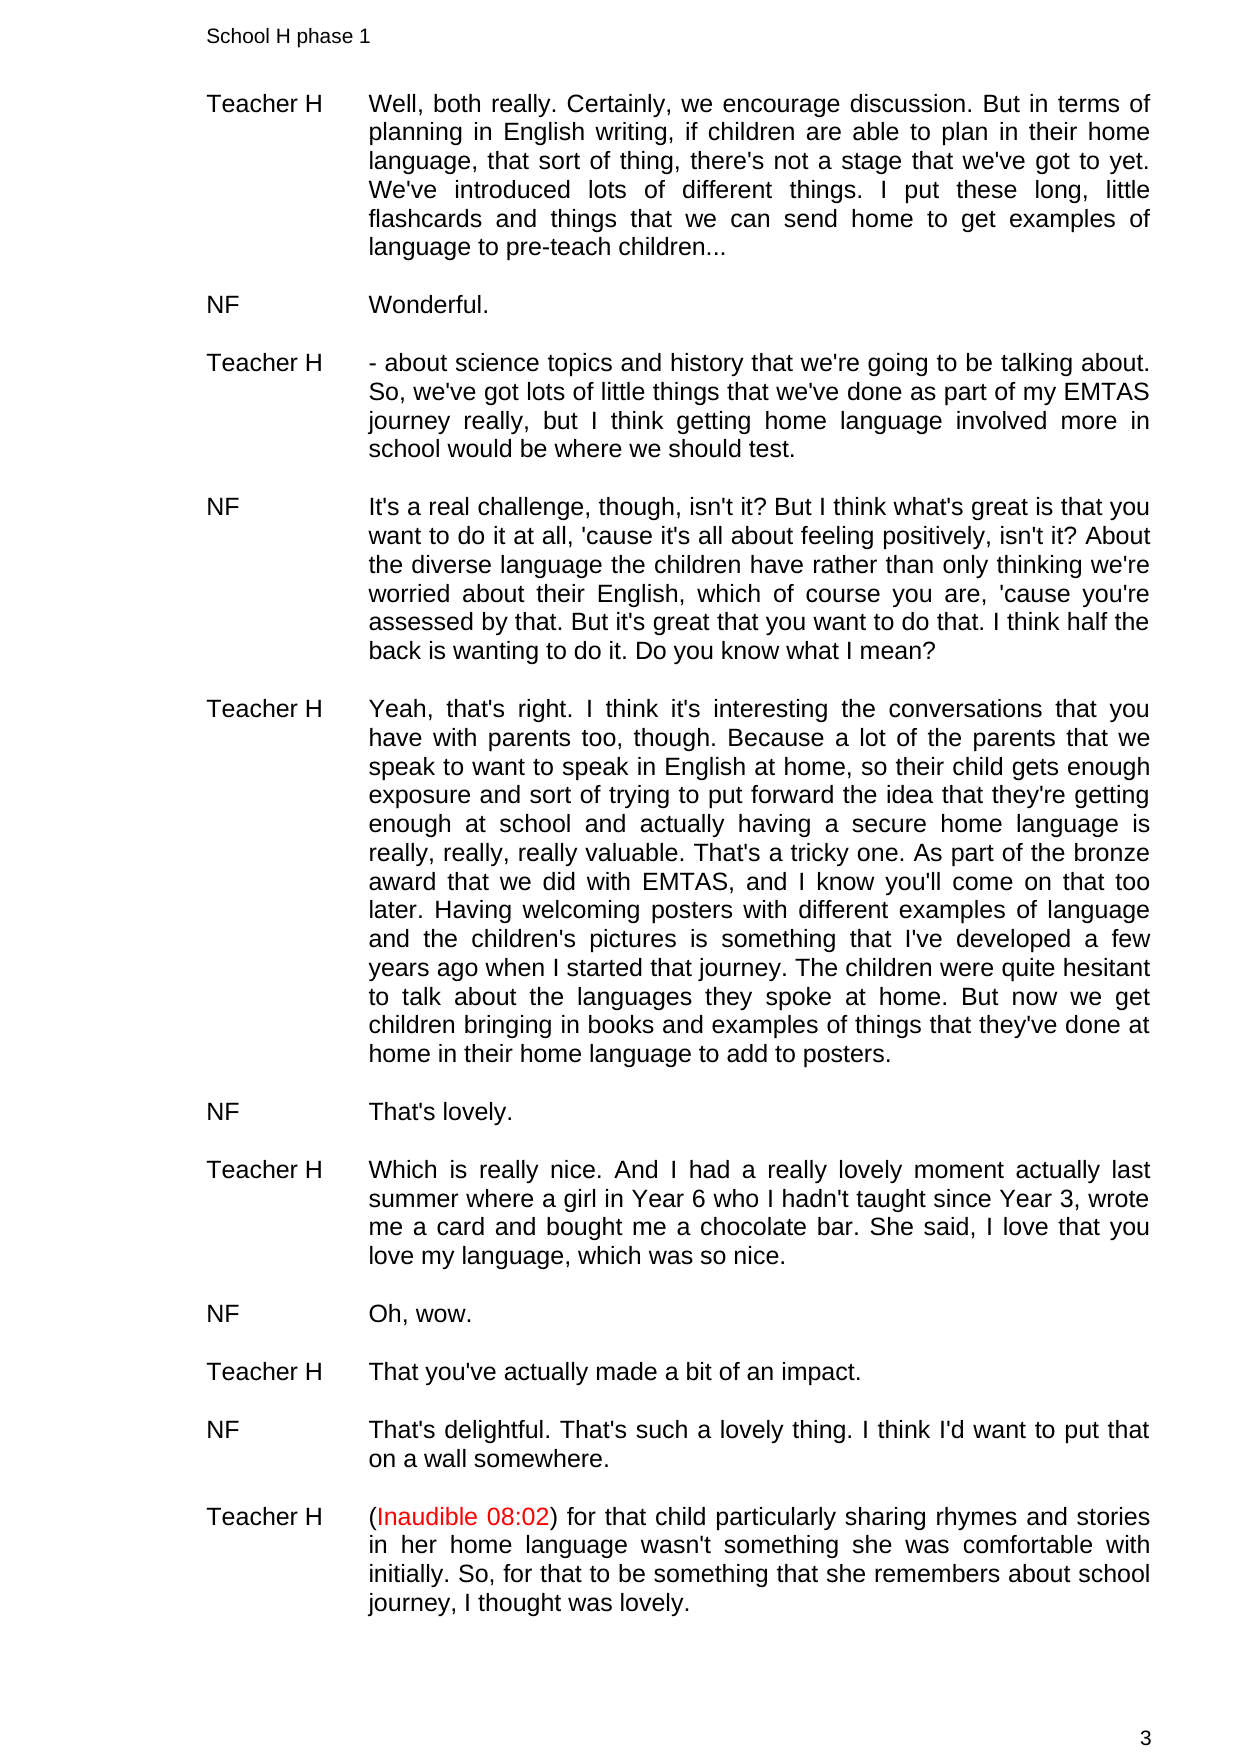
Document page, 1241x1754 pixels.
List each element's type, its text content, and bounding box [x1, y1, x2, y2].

text Teacher H Yeah, that's right. I think it's interesting the conversations that you have with parents too, though. Because a lot of the parents that we speak to want to speak in English at home, so their child gets enough exposure and sort of trying to put forward the idea that they're getting enough at school and actually having a secure home language is really, really, really valuable. That's a tricky one. As part of the bronze award that we did with EMTAS, and I know you'll come on that too later. Having welcoming posters with different examples of language and the children's pictures is something that I've developed a few years ago when I started that journey. The children were quite hesitant to talk about the languages they spoke at home. But now we get children bringing in books and examples of things that they've done at home in their home language to add to posters. [206, 694, 1152, 1068]
text NF Wonderful. [206, 290, 1152, 319]
text Teacher H Well, both really. Certainly, we encourage discussion. But in terms of planning in English writing, if children are able to plan in their home language, that sort of thing, there's not a stage that we've got to yet. We've introduced lots of different things. I put these long, little flashcards and things that we can send home to get examples of language to pre-teach children... [206, 89, 1152, 261]
text Teacher H That you've actually made a bit of an impact. [206, 1357, 1152, 1386]
text Teacher H (Inaudible 08:02) for that child particularly sharing rhymes and stories in her home language wasn't something she was comfortable with initially. So, for that to be something that she remembers about school journey, I thought was lovely. [206, 1502, 1152, 1617]
text NF It's a real challenge, though, isn't it? But I think what's great is that you want to do it at all, 'cause it's all about feeling positively, isn't it? About the diverse language the children have rather than only thinking we're worried about their English, which of course you are, 'cause you're assessed by that. But it's great that you want to do that. I think half the back is wanting to do it. Do you know what I mean? [206, 492, 1152, 665]
text Teacher H - about science topics and history that we're going to be talking about. So, we've got lots of little things that we've done as part of my EMTAS journey really, but I think getting home language involved more in school would be where we should test. [206, 348, 1152, 463]
text Teacher H Which is really nice. And I had a really lovely moment actually last summer where a girl in Year 6 who I hadn't taught since Year 3, wrote me a card and bought me a chocolate bar. She said, I love that you love my language, which was so nice. [206, 1155, 1152, 1270]
text NF That's delightful. That's such a lovely thing. I think I'd want to put that on a wall somewhere. [206, 1415, 1152, 1472]
text NF Oh, wow. [206, 1299, 1152, 1328]
text NF That's lovely. [206, 1097, 1152, 1126]
